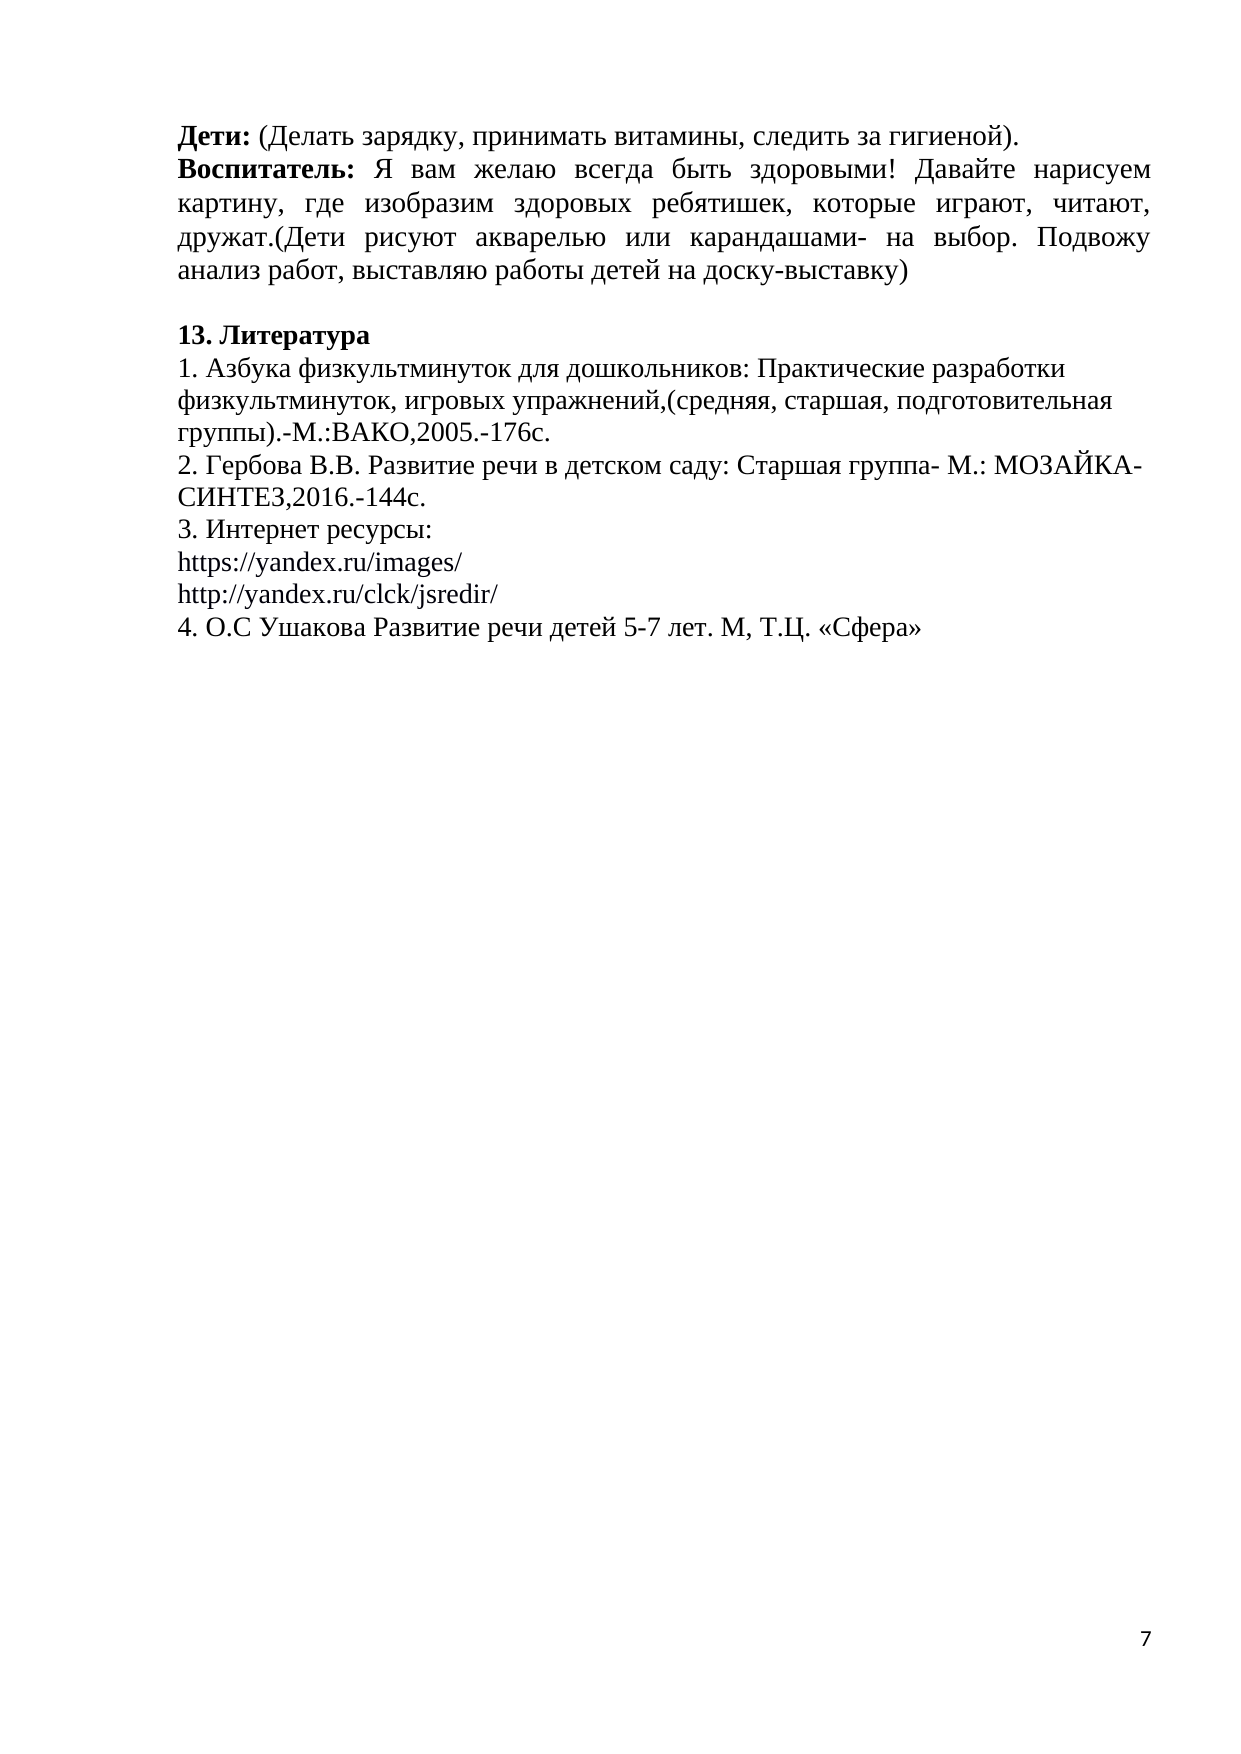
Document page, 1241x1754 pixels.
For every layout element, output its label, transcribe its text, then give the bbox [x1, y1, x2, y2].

text 3. Интернет ресурсы: [177, 513, 1152, 545]
text Дети: (Делать зарядку, принимать витамины, следить за гигиеной). [177, 118, 1152, 152]
text 13. Литература [177, 318, 1152, 351]
text 4. О.С Ушакова Развитие речи детей 5-7 лет. М, Т.Ц. «Сфера» [177, 610, 1152, 642]
text http://yandex.ru/clck/jsredir/ [177, 577, 1152, 610]
text 2. Гербова В.В. Развитие речи в детском саду: Старшая группа- М.: МОЗАЙКА-СИНТЕЗ,2016.-144с. [177, 448, 1152, 513]
text 1. Азбука физкультминуток для дошкольников: Практические разработки физкультминуток, игровых упражнений,(средняя, старшая, подготовительная группы).-М.:ВАКО,2005.-176с. [177, 351, 1152, 448]
text Воспитатель: Я вам желаю всегда быть здоровыми! Давайте нарисуем картину, где изобразим здоровых ребятишек, которые играют, читают, дружат.(Дети рисуют акварелью или карандашами- на выбор. Подвожу анализ работ, выставляю работы детей на доску-выставку) [177, 152, 1152, 286]
text https://yandex.ru/images/ [177, 545, 1152, 577]
